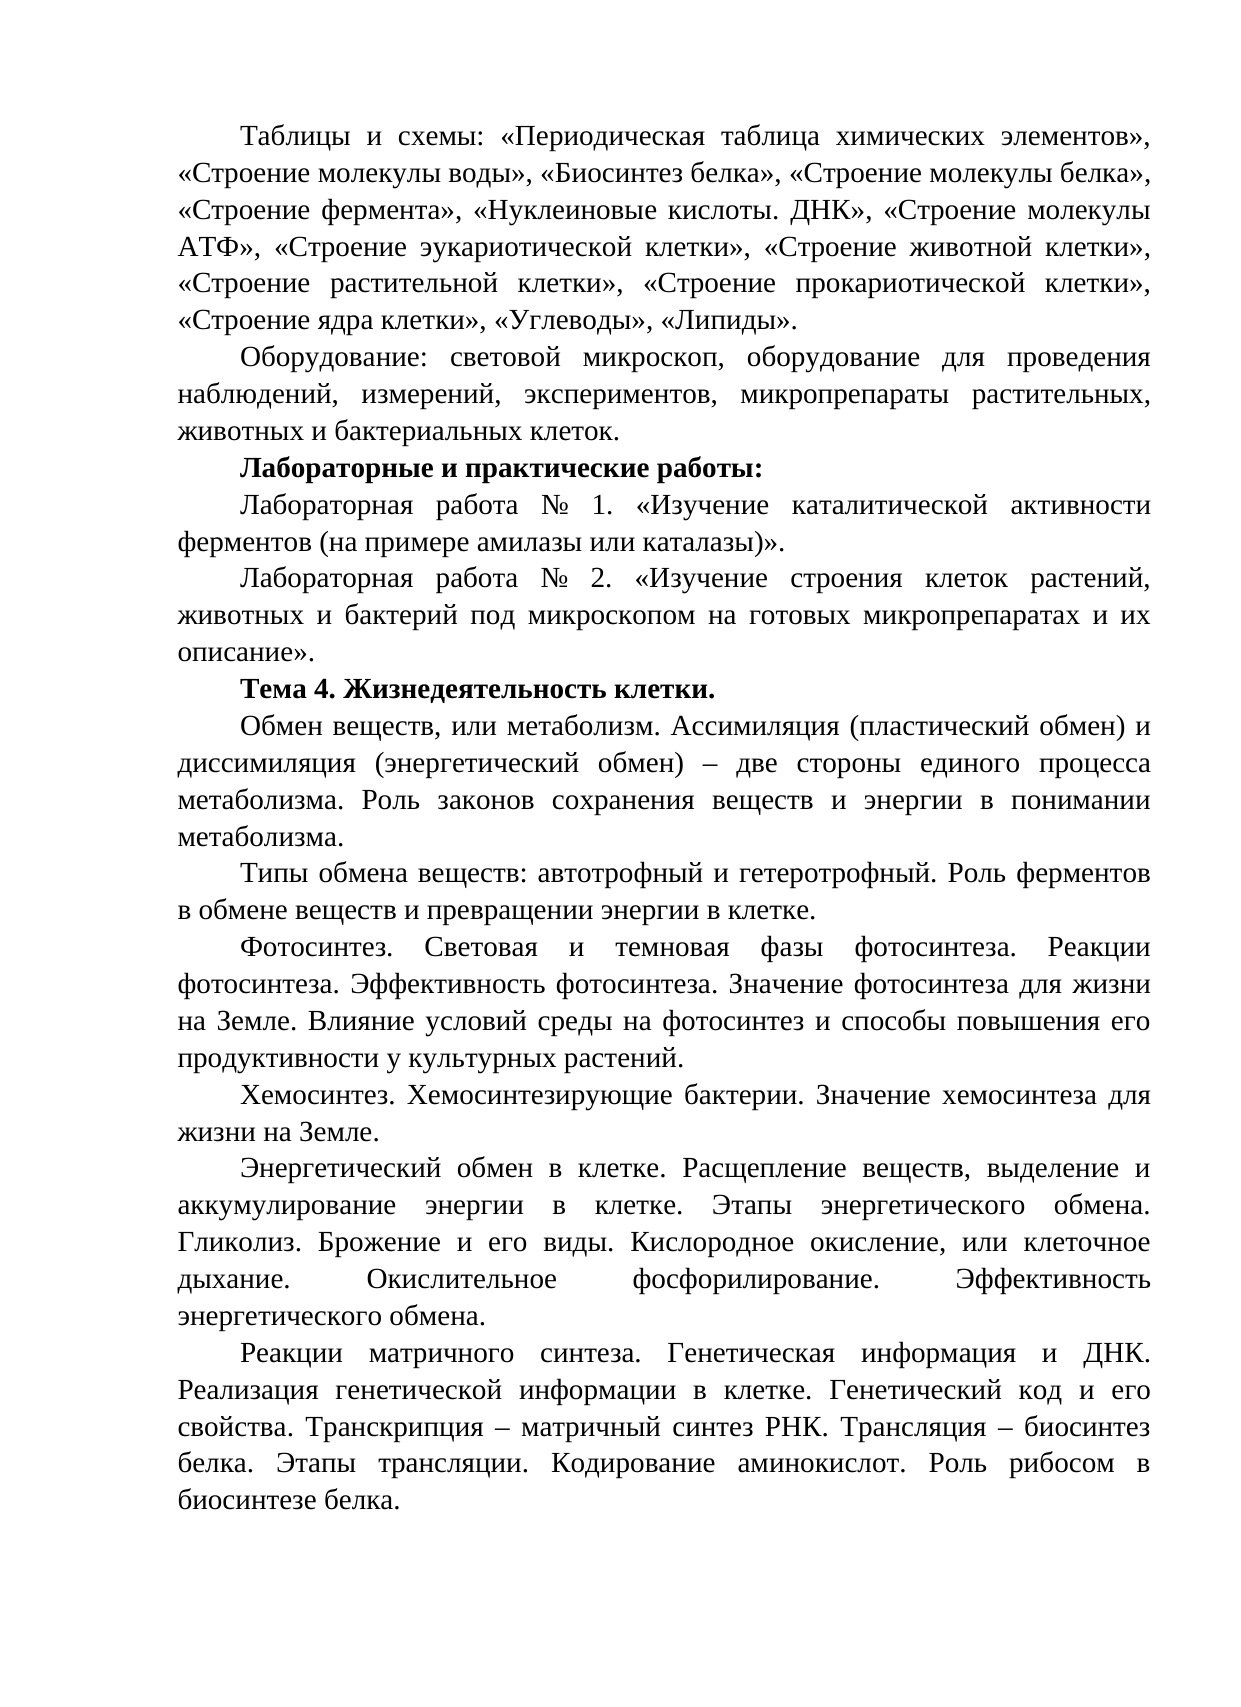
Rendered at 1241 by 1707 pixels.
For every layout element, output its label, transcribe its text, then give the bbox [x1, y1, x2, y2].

text Таблицы и схемы: «Периодическая таблица химических элементов», «Строение молекулы воды», «Биосинтез белка», «Строение молекулы белка», «Строение фермента», «Нуклеиновые кислоты. ДНК», «Строение молекулы АТФ», «Строение эукариотической клетки», «Строение животной клетки», «Строение растительной клетки», «Строение прокариотической клетки», «Строение ядра клетки», «Углеводы», «Липиды». [177, 118, 1152, 336]
text Хемосинтез. Хемосинтезирующие бактерии. Значение хемосинтеза для жизни на Земле. [177, 1077, 1152, 1147]
text Типы обмена веществ: автотрофный и гетеротрофный. Роль ферментов в обмене веществ и превращении энергии в клетке. [177, 856, 1152, 926]
text Фотосинтез. Световая и темновая фазы фотосинтеза. Реакции фотосинтеза. Эффективность фотосинтеза. Значение фотосинтеза для жизни на Земле. Влияние условий среды на фотосинтез и способы повышения его продуктивности у культурных растений. [177, 929, 1152, 1073]
text Реакции матричного синтеза. Генетическая информация и ДНК. Реализация генетической информации в клетке. Генетический код и его свойства. Транскрипция – матричный синтез РНК. Трансляция – биосинтез белка. Этапы трансляции. Кодирование аминокислот. Роль рибосом в биосинтезе белка. [177, 1335, 1152, 1516]
text Оборудование: световой микроскоп, оборудование для проведения наблюдений, измерений, экспериментов, микропрепараты растительных, животных и бактериальных клеток. [177, 339, 1152, 447]
text Обмен веществ, или метаболизм. Ассимиляция (пластический обмен) и диссимиляция (энергетический обмен) – две стороны единого процесса метаболизма. Роль законов сохранения веществ и энергии в понимании метаболизма. [177, 708, 1152, 852]
text Лабораторная работа № 1. «Изучение каталитической активности ферментов (на примере амилазы или каталазы)». [177, 487, 1152, 557]
text Лабораторные и практические работы: [177, 450, 1152, 483]
text Энергетический обмен в клетке. Расщепление веществ, выделение и аккумулирование энергии в клетке. Этапы энергетического обмена. Гликолиз. Брожение и его виды. Кислородное окисление, или клеточное дыхание. Окислительное фосфорилирование. Эффективность энергетического обмена. [177, 1151, 1152, 1332]
text Лабораторная работа № 2. «Изучение строения клеток растений, животных и бактерий под микроскопом на готовых микропрепаратах и их описание». [177, 561, 1152, 668]
text Тема 4. Жизнедеятельность клетки. [177, 671, 1152, 705]
